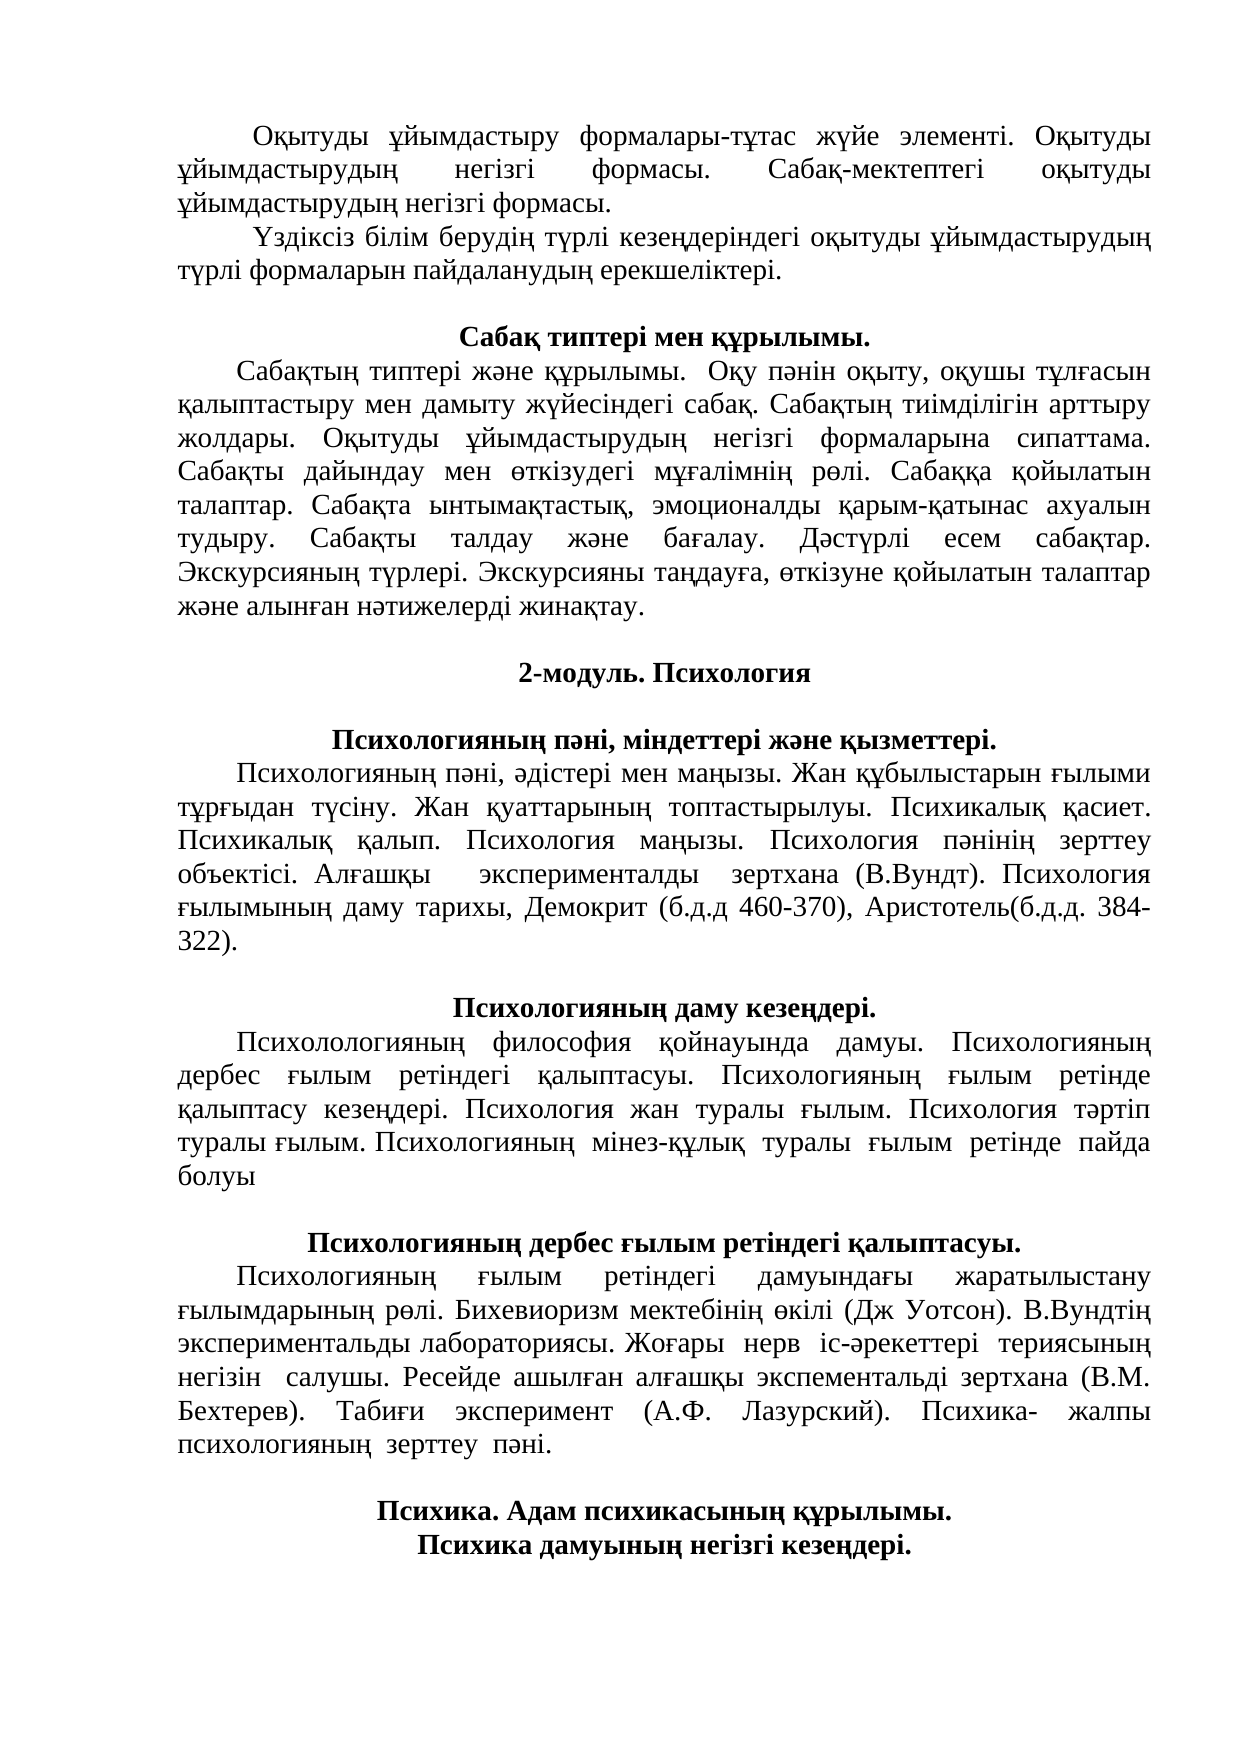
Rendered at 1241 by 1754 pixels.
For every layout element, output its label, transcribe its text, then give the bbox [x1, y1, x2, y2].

text Психолологияның философия қойнауында дамуы. Психологияның дербес ғылым ретіндегі қалыптасуы. Психологияның ғылым ретінде қалыптасу кезеңдері. Психология жан туралы ғылым. Психология тәртіп туралы ғылым. Психологияның мінез-құлық туралы ғылым ретінде пайда болуы [177, 1024, 1152, 1191]
text 2-модуль. Психология [177, 655, 1152, 688]
text Сабақ типтері мен құрылымы. [177, 319, 1152, 353]
text Сабақтың типтері және құрылымы. Оқу пәнін оқыту, оқушы тұлғасын қалыптастыру мен дамыту жүйесіндегі сабақ. Сабақтың тиімділігін арттыру жолдары. Оқытуды ұйымдастырудың негізгі формаларына сипаттама. Сабақты дайындау мен өткізудегі мұғалімнің рөлі. Сабаққа қойылатын талаптар. Сабақта ынтымақтастық, эмоционалды қарым-қатынас ахуалын тудыру. Сабақты талдау және бағалау. Дәстүрлі есем сабақтар. Экскурсияның түрлері. Экскурсияны таңдауға, өткізуне қойылатын талаптар және алынған нәтижелерді жинақтау. [177, 353, 1152, 621]
text Психологияның пәні, әдістері мен маңызы. Жан құбылыстарын ғылыми тұрғыдан түсіну. Жан қуаттарының топтастырылуы. Психикалық қасиет. Психикалық қалып. Психология маңызы. Психология пәнінің зерттеу объектісі. Алғашқы эксперименталды зертхана (В.Вундт). Психология ғылымының даму тарихы, Демокрит (б.д.д 460-370), Аристотель(б.д.д. 384-322). [177, 755, 1152, 957]
text Психика. Адам психикасының құрылымы. [177, 1493, 1152, 1527]
text Психика дамуының негізгі кезеңдері. [177, 1527, 1152, 1560]
text Психологияның даму кезеңдері. [177, 990, 1152, 1024]
text Психологияның ғылым ретіндегі дамуындағы жаратылыстану ғылымдарының рөлі. Бихевиоризм мектебінің өкілі (Дж Уотсон). В.Вундтің экспериментальды лабораториясы. Жоғары нерв іс-әрекеттері териясының негізін салушы. Ресейде ашылған алғашқы экспементальді зертхана (В.М. Бехтерев). Табиғи эксперимент (А.Ф. Лазурский). Психика- жалпы психологияның зерттеу пәні. [177, 1258, 1152, 1460]
text Үздіксіз білім берудің түрлі кезеңдеріндегі оқытуды ұйымдастырудың түрлі формаларын пайдаланудың ерекшеліктері. [177, 219, 1152, 286]
text Психологияның дербес ғылым ретіндегі қалыптасуы. [177, 1225, 1152, 1258]
text Психологияның пәні, міндеттері және қызметтері. [177, 722, 1152, 755]
text Оқытуды ұйымдастыру формалары-тұтас жүйе элементі. Оқытуды ұйымдастырудың негізгі формасы. Сабақ-мектептегі оқытуды ұйымдастырудың негізгі формасы. [177, 118, 1152, 219]
